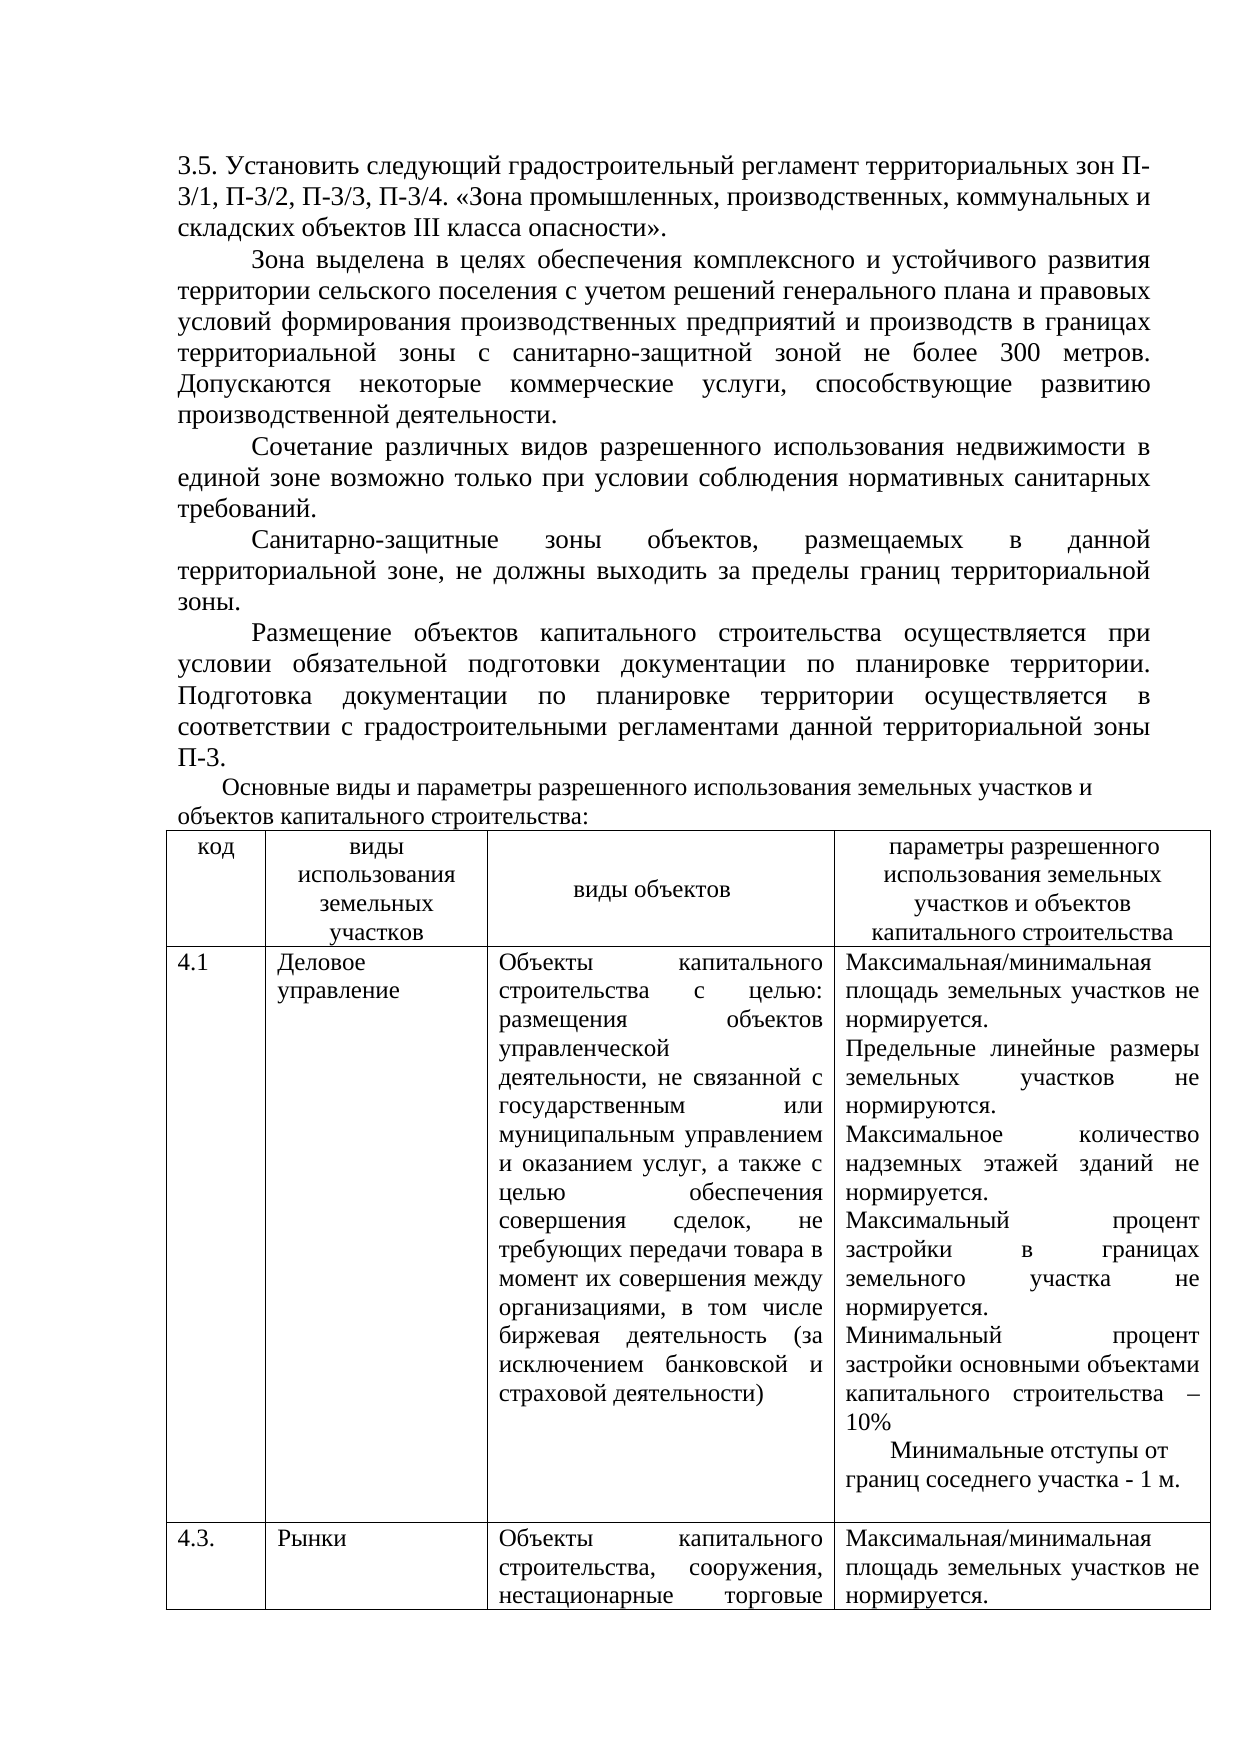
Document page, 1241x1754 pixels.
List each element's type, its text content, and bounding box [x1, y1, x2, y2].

table_header виды объектов [488, 831, 834, 946]
table_header виды использования земельных участков [266, 831, 487, 946]
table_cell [835, 1523, 1210, 1609]
table_cell Объекты капитального строительства с целью: размещения объектов управленческой деятельности, не связанной с государственным или муниципальным управлением и оказанием услуг, а также с целью обеспечения совершения сделок, не требующих передачи товара в момент их совершения между организациями, в том числе биржевая деятельность (за исключением банковской и страховой деятельности) [488, 947, 834, 1522]
text Сочетание различных видов разрешенного использования недвижимости в единой зоне возможно только при условии соблюдения нормативных санитарных требований. [177, 429, 1152, 523]
table_header код [167, 831, 265, 946]
table_cell 4.3. [167, 1523, 265, 1609]
text Зона выделена в целях обеспечения комплексного и устойчивого развития территории сельского поселения с учетом решений генерального плана и правовых условий формирования производственных предприятий и производств в границах территориальной зоны с санитарно-защитной зоной не более 300 метров. Допускаются некоторые коммерческие услуги, способствующие развитию производственной деятельности. [177, 243, 1152, 429]
table_cell 4.1 [167, 947, 265, 1522]
text 3.5. Установить следующий градостроительный регламент территориальных зон П-3/1, П-3/2, П-3/3, П-3/4. «Зона промышленных, производственных, коммунальных и складских объектов III класса опасности». [177, 149, 1152, 243]
text Санитарно-защитные зоны объектов, размещаемых в данной территориальной зоне, не должны выходить за пределы границ территориальной зоны. [177, 523, 1152, 616]
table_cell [488, 1523, 834, 1609]
table_header параметры разрешенного использования земельных участков и объектов капитального строительства [835, 831, 1210, 946]
text Размещение объектов капитального строительства осуществляется при условии обязательной подготовки документации по планировке территории. Подготовка документации по планировке территории осуществляется в соответствии с градостроительными регламентами данной территориальной зоны П-3. [177, 616, 1152, 772]
table_cell Рынки [266, 1523, 487, 1609]
table_cell Деловое управление [266, 947, 487, 1522]
text Основные виды и параметры разрешенного использования земельных участков и объектов капитального строительства: [177, 772, 1152, 830]
